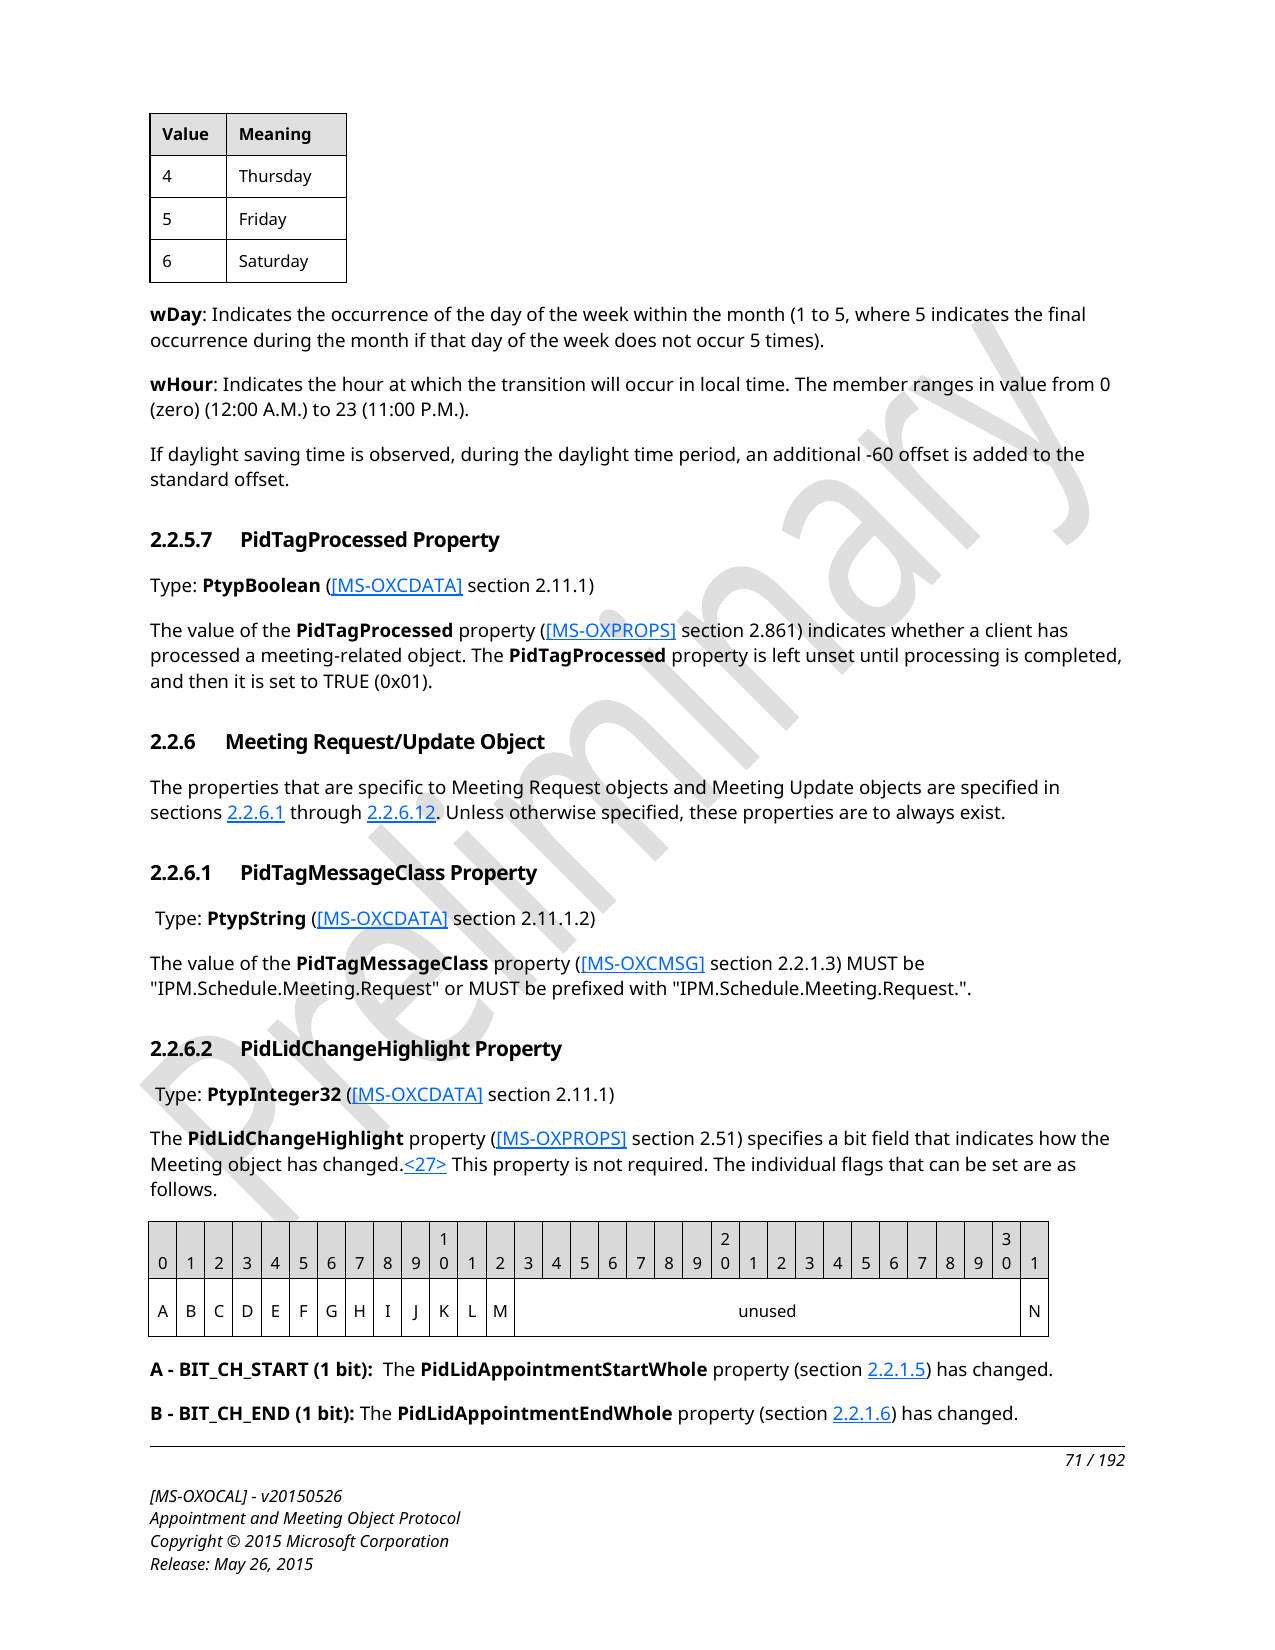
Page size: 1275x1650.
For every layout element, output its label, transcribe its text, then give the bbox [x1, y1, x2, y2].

text B - BIT_CH_END (1 bit): The PidLidAppointmentEndWhole property (section 2.2.1.6) has changed. [150, 1400, 1125, 1426]
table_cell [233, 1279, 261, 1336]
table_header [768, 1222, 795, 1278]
subtitle Meeting Request/Update Object [150, 727, 1125, 755]
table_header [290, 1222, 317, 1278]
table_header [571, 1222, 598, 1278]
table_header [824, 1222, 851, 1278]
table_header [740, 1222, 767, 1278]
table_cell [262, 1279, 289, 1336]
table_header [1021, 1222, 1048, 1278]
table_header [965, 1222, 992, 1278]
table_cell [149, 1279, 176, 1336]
text The PidLidChangeHighlight property ([MS-OXPROPS] section 2.51) specifies a bit field that indicates how the Meeting object has changed.<27> This property is not required. The individual flags that can be set are as follows. [150, 1126, 1125, 1202]
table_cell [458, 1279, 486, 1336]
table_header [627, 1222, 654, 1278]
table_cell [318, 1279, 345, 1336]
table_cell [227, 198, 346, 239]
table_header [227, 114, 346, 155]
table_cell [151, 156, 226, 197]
text Type: PtypInteger32 ([MS-OXCDATA] section 2.11.1) [150, 1081, 1125, 1107]
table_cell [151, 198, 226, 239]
text wHour: Indicates the hour at which the transition will occur in local time. The member ranges in value from 0 (zero) (12:00 A.M.) to 23 (11:00 P.M.). [150, 371, 1125, 422]
text Type: PtypString ([MS-OXCDATA] section 2.11.1.2) [150, 906, 1125, 931]
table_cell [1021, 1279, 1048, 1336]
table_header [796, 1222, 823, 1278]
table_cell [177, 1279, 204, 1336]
subtitle PidTagMessageClass Property [150, 858, 1125, 887]
subtitle PidTagProcessed Property [150, 525, 1125, 554]
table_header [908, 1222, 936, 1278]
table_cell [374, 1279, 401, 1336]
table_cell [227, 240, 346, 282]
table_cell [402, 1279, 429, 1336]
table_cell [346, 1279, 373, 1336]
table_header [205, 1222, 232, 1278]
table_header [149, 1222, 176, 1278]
text The value of the PidTagMessageClass property ([MS-OXCMSG] section 2.2.1.3) MUST be "IPM.Schedule.Meeting.Request" or MUST be prefixed with "IPM.Schedule.Meeting.Request.". [150, 950, 1125, 1001]
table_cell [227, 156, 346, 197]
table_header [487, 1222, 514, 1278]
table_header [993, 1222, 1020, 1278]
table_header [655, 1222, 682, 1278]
text The properties that are specific to Meeting Request objects and Meeting Update objects are specified in sections 2.2.6.1 through 2.2.6.12. Unless otherwise specified, these properties are to always exist. [150, 774, 1125, 825]
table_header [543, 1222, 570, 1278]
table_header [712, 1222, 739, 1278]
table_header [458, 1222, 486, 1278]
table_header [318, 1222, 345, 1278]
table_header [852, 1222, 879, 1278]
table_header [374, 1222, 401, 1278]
text A - BIT_CH_START (1 bit): The PidLidAppointmentStartWhole property (section 2.2.1.5) has changed. [150, 1356, 1125, 1381]
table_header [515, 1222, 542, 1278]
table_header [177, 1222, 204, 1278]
text If daylight saving time is observed, during the daylight time period, an additional -60 offset is added to the standard offset. [150, 441, 1125, 492]
text The value of the PidTagProcessed property ([MS-OXPROPS] section 2.861) indicates whether a client has processed a meeting-related object. The PidTagProcessed property is left unset until processing is completed, and then it is set to TRUE (0x01). [150, 617, 1125, 693]
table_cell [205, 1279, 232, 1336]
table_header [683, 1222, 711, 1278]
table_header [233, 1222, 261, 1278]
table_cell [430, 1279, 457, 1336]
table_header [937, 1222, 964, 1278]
text Type: PtypBoolean ([MS-OXCDATA] section 2.11.1) [150, 573, 1125, 598]
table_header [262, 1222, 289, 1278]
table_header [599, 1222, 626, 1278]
text wDay: Indicates the occurrence of the day of the week within the month (1 to 5, where 5 indicates the final occurrence during the month if that day of the week does not occur 5 times). [150, 301, 1125, 352]
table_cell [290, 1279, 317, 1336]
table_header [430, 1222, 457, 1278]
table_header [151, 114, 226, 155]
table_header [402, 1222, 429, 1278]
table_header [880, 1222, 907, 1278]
subtitle PidLidChangeHighlight Property [150, 1034, 1125, 1063]
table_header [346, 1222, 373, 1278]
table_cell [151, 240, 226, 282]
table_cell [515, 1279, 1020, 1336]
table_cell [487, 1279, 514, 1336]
